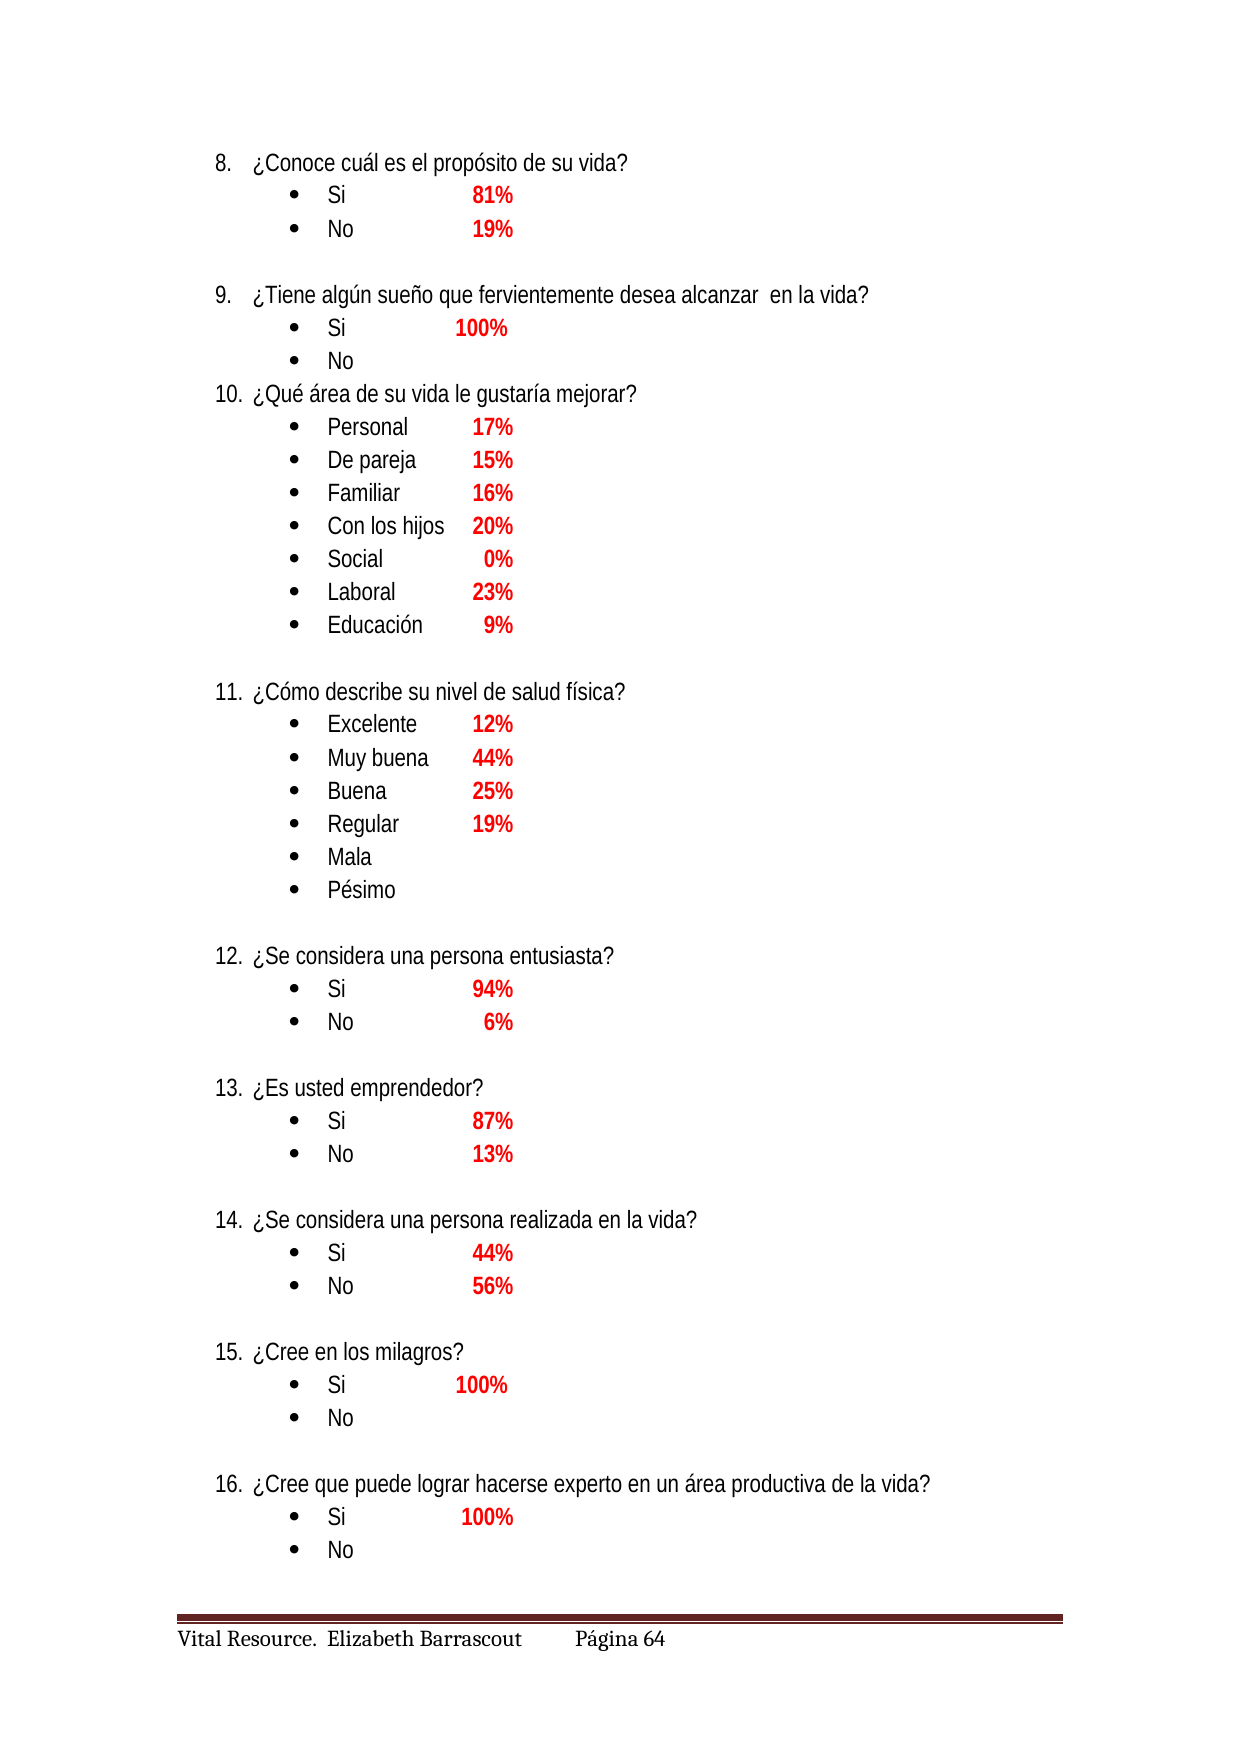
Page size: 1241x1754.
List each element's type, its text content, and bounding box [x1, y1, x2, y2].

list Si 44% [290, 1238, 1063, 1267]
list Pésimo [290, 875, 1063, 904]
list No 6% [290, 1007, 1063, 1036]
list Familiar 16% [290, 478, 1063, 507]
list Muy buena 44% [290, 743, 1063, 771]
list Laboral 23% [290, 577, 1063, 606]
list ¿Cree en los milagros? [215, 1337, 1063, 1366]
list Buena 25% [290, 776, 1063, 804]
list Si 100% [290, 1370, 1063, 1399]
list Si 100% [290, 1502, 1063, 1531]
list No 56% [290, 1271, 1063, 1300]
list No [290, 346, 1063, 374]
list No 19% [290, 214, 1063, 242]
list No 13% [290, 1139, 1063, 1168]
list ¿Qué área de su vida le gustaría mejorar? [215, 379, 1063, 407]
list Educación 9% [290, 611, 1063, 639]
list ¿Se considera una persona entusiasta? [215, 941, 1063, 970]
list Con los hijos 20% [290, 511, 1063, 540]
list De pareja 15% [290, 445, 1063, 474]
list Social 0% [290, 544, 1063, 573]
list ¿Cómo describe su nivel de salud física? [215, 677, 1063, 705]
list ¿Tiene algún sueño que fervientemente desea alcanzar en la vida? [215, 280, 1063, 308]
list Si 100% [290, 313, 1063, 341]
list ¿Cree que puede lograr hacerse experto en un área productiva de la vida? [215, 1469, 1063, 1498]
list Regular 19% [290, 809, 1063, 838]
list ¿Se considera una persona realizada en la vida? [215, 1205, 1063, 1234]
list Excelente 12% [290, 709, 1063, 738]
list No [290, 1403, 1063, 1432]
list No [290, 1536, 1063, 1564]
list Si 81% [290, 181, 1063, 209]
list ¿Conoce cuál es el propósito de su vida? [215, 148, 1063, 176]
list ¿Es usted emprendedor? [215, 1073, 1063, 1102]
list Mala [290, 842, 1063, 871]
list Si 87% [290, 1106, 1063, 1135]
list Personal 17% [290, 412, 1063, 441]
list Si 94% [290, 974, 1063, 1003]
